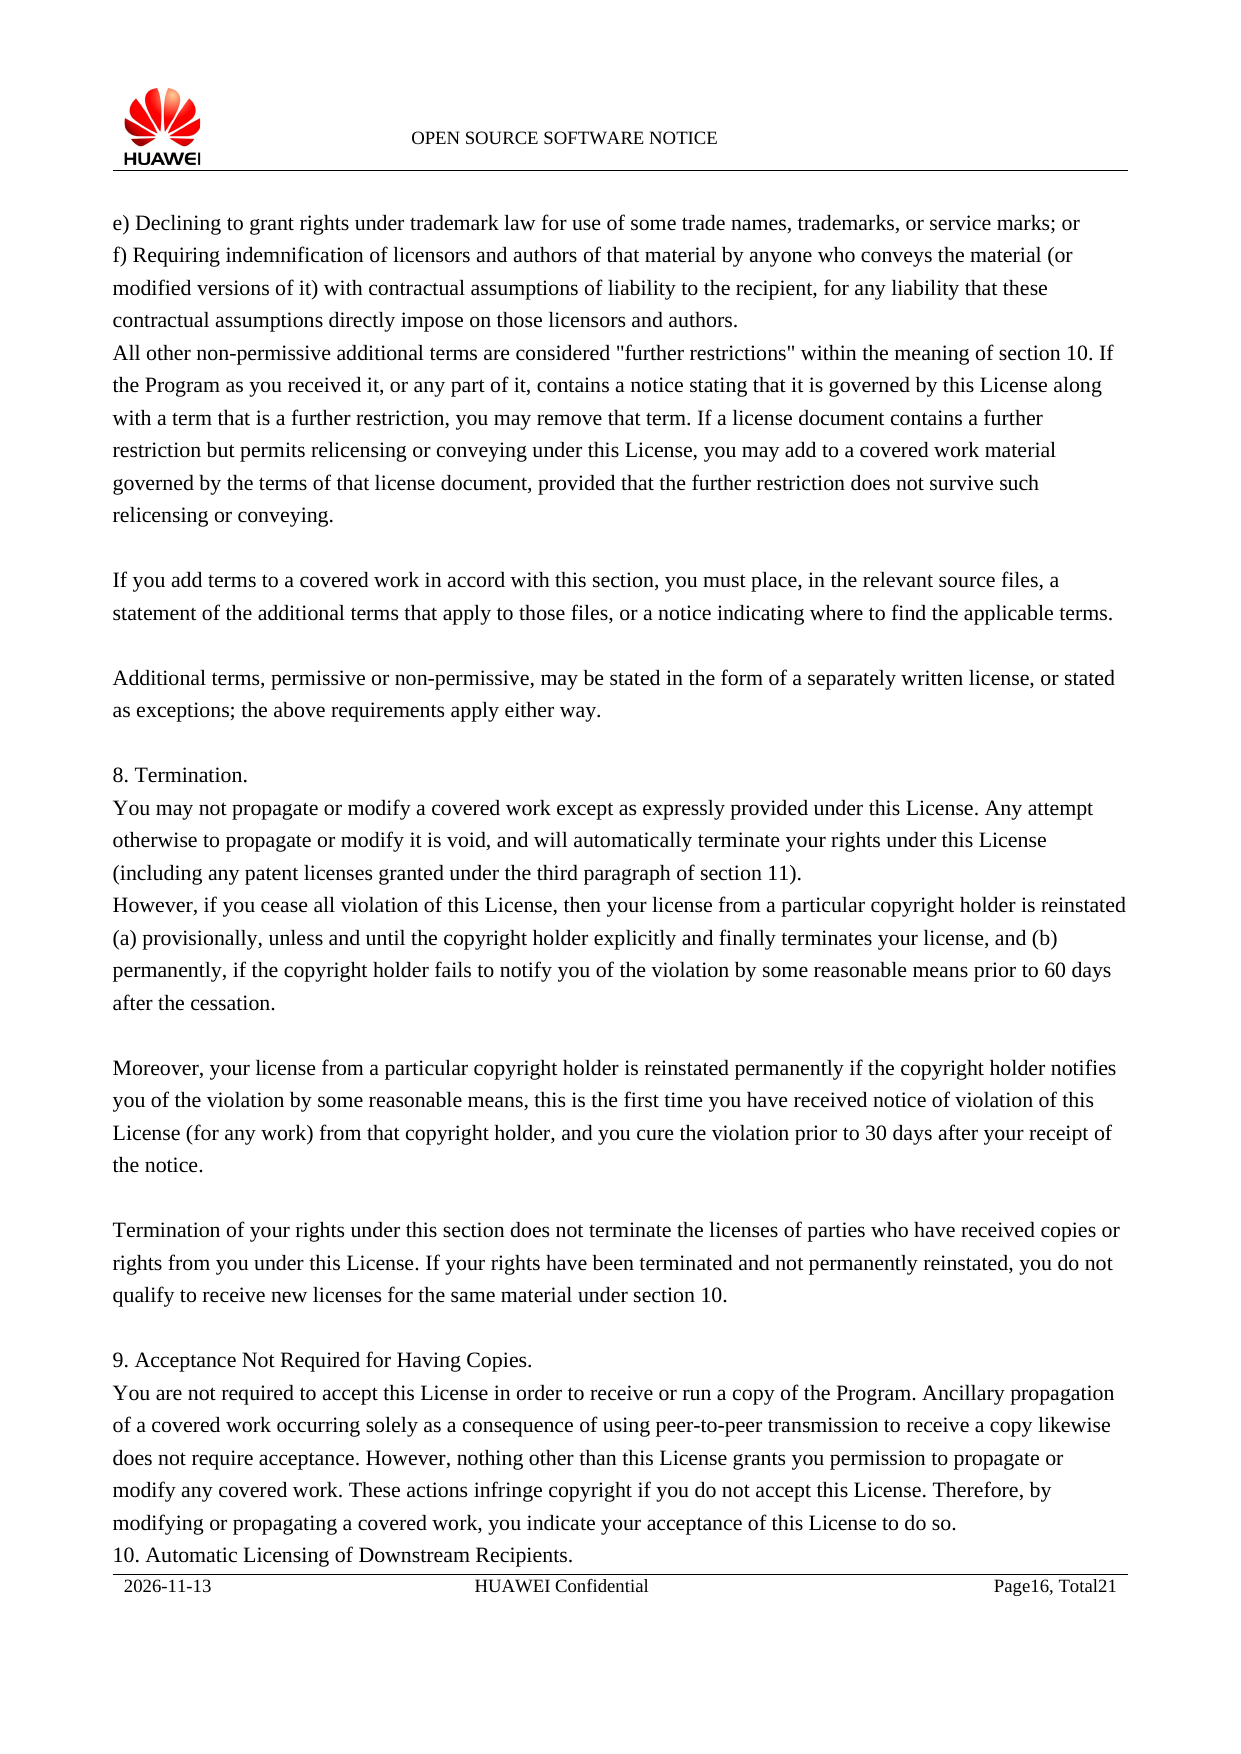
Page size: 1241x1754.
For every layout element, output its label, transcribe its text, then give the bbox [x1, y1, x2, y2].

text 9. Acceptance Not Required for Having Copies. [112, 1344, 1128, 1376]
text If you add terms to a covered work in accord with this section, you must place, in the relevant source files, a statement of the additional terms that apply to those files, or a notice indicating where to find the applicable terms. [112, 564, 1128, 629]
text 8. Termination. [112, 759, 1128, 791]
text All other non-permissive additional terms are considered "further restrictions" within the meaning of section 10. If the Program as you received it, or any part of it, contains a notice stating that it is governed by this License along with a term that is a further restriction, you may remove that term. If a license document contains a further restriction but permits relicensing or conveying under this License, you may add to a covered work material governed by the terms of that license document, provided that the further restriction does not survive such relicensing or conveying. [112, 336, 1128, 531]
text f) Requiring indemnification of licensors and authors of that material by anyone who conveys the material (or modified versions of it) with contractual assumptions of liability to the recipient, for any liability that these contractual assumptions directly impose on those licensors and authors. [112, 239, 1128, 336]
text e) Declining to grant rights under trademark law for use of some trade names, trademarks, or service marks; or [112, 206, 1128, 239]
text You may not propagate or modify a covered work except as expressly provided under this License. Any attempt otherwise to propagate or modify it is void, and will automatically terminate your rights under this License (including any patent licenses granted under the third paragraph of section 11). [112, 791, 1128, 889]
text Termination of your rights under this section does not terminate the licenses of parties who have received copies or rights from you under this License. If your rights have been terminated and not permanently reinstated, you do not qualify to receive new licenses for the same material under section 10. [112, 1214, 1128, 1311]
text You are not required to accept this License in order to receive or run a copy of the Program. Ancillary propagation of a covered work occurring solely as a consequence of using peer-to-peer transmission to receive a copy likewise does not require acceptance. However, nothing other than this License grants you permission to propagate or modify any covered work. These actions infringe copyright if you do not accept this License. Therefore, by modifying or propagating a covered work, you indicate your acceptance of this License to do so. [112, 1376, 1128, 1539]
text Moreover, your license from a particular copyright holder is reinstated permanently if the copyright holder notifies you of the violation by some reasonable means, this is the first time you have received notice of violation of this License (for any work) from that copyright holder, and you cure the violation prior to 30 days after your receipt of the notice. [112, 1051, 1128, 1181]
text 10. Automatic Licensing of Downstream Recipients. [112, 1539, 1128, 1571]
text However, if you cease all violation of this License, then your license from a particular copyright holder is reinstated (a) provisionally, unless and until the copyright holder explicitly and finally terminates your license, and (b) permanently, if the copyright holder fails to notify you of the violation by some reasonable means prior to 60 days after the cessation. [112, 889, 1128, 1019]
text Additional terms, permissive or non-permissive, may be stated in the form of a separately written license, or stated as exceptions; the above requirements apply either way. [112, 661, 1128, 726]
picture [124, 88, 201, 165]
